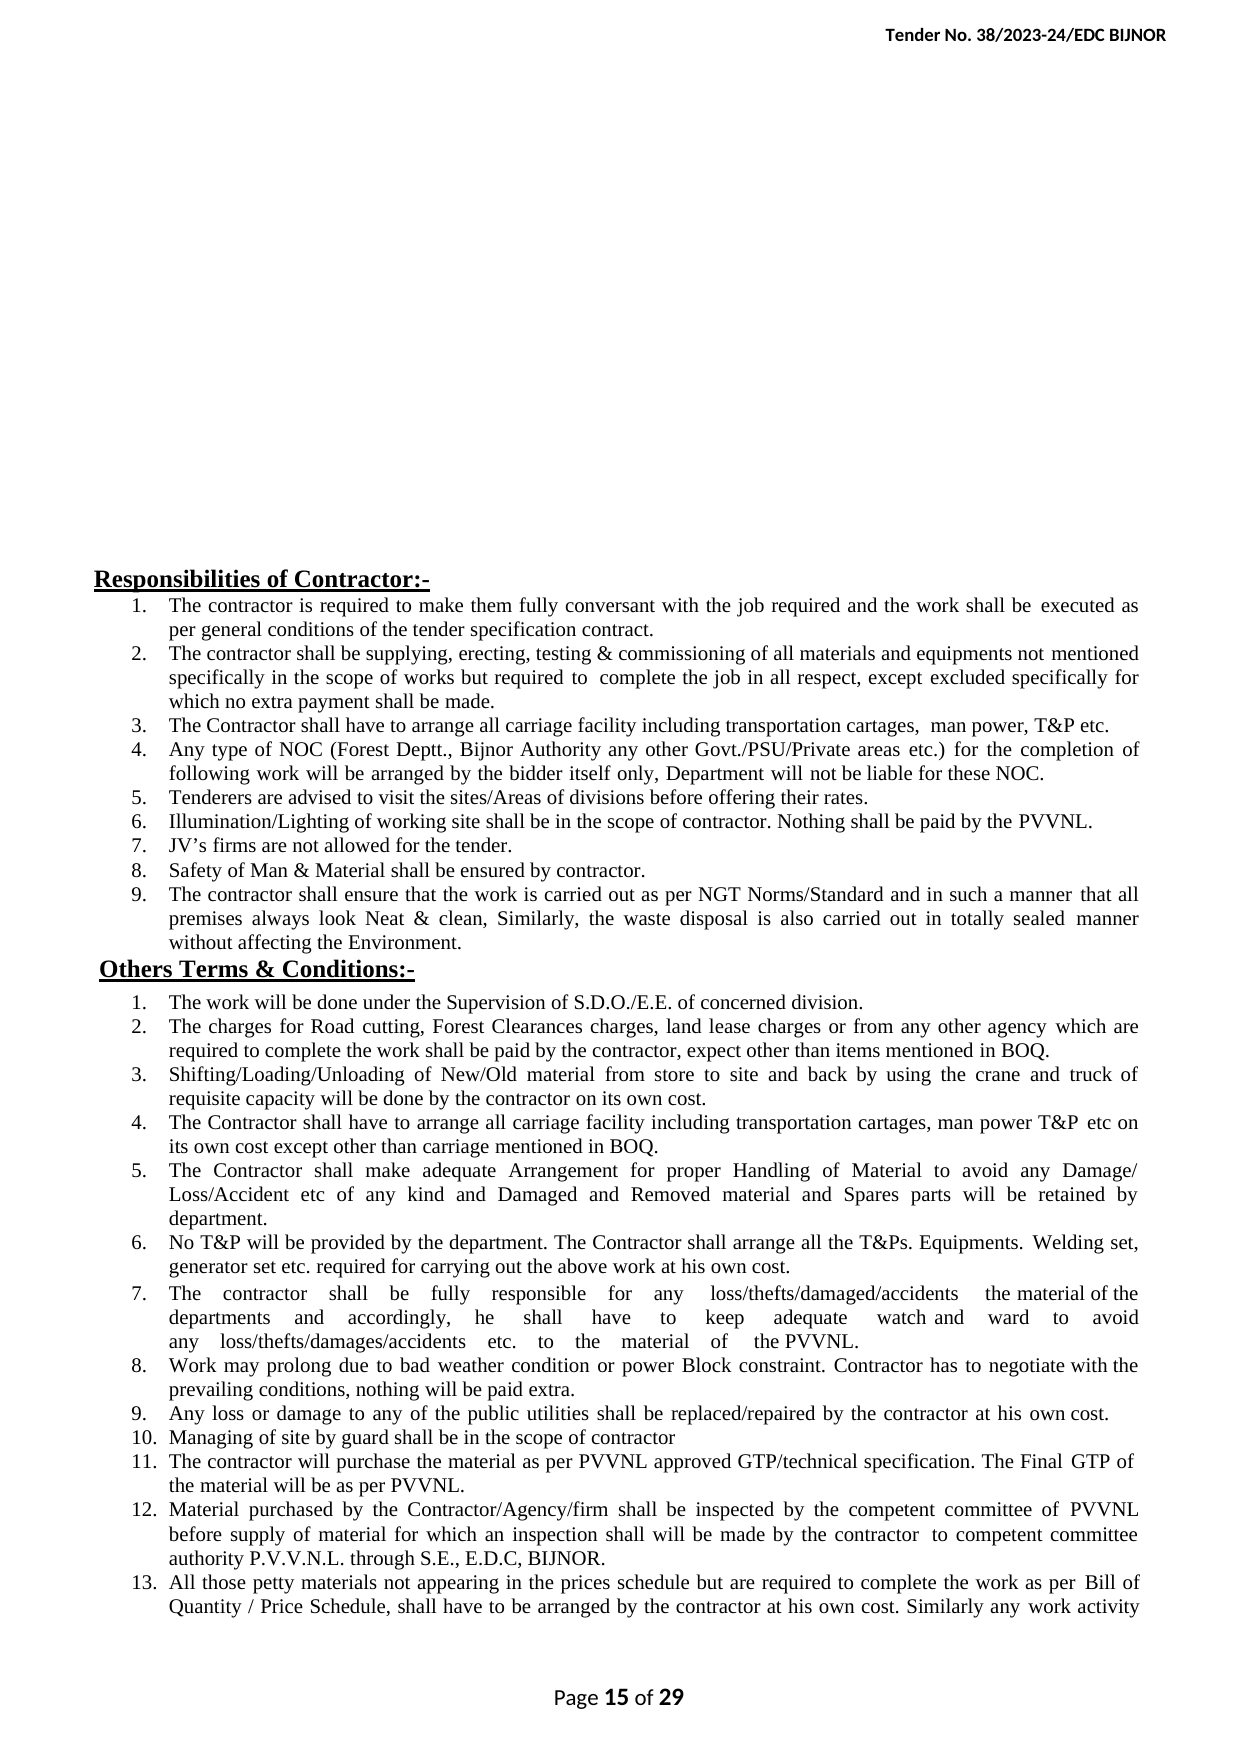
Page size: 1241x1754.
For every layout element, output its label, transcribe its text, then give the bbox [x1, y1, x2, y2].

list The contractor shall ensure that the work is carried out as per NGT Norms/Standard and in such a manner that all premises always look Neat & clean, Similarly, the waste disposal is also carried out in totally sealed manner without affecting the Environment. [131, 882, 1139, 954]
list Any loss or damage to any of the public utilities shall be replaced/repaired by the contractor at his own cost. [131, 1401, 1139, 1425]
list Shifting/Loading/Unloading of New/Old material from store to site and back by using the crane and truck of requisite capacity will be done by the contractor on its own cost. [131, 1062, 1139, 1110]
list The contractor is required to make them fully conversant with the job required and the work shall be executed as per general conditions of the tender specification contract. [131, 593, 1139, 641]
list The Contractor shall have to arrange all carriage facility including transportation cartages, man power, T&P etc. [131, 713, 1139, 737]
text Others Terms & Conditions:- [99, 954, 1166, 983]
list The charges for Road cutting, Forest Clearances charges, land lease charges or from any other agency which are required to complete the work shall be paid by the contractor, expect other than items mentioned in BOQ. [131, 1014, 1139, 1062]
list Illumination/Lighting of working site shall be in the scope of contractor. Nothing shall be paid by the PVVNL. [131, 809, 1139, 833]
list Safety of Man & Material shall be ensured by contractor. [131, 858, 1166, 882]
list The contractor will purchase the material as per PVVNL approved GTP/technical specification. The Final GTP of the material will be as per PVVNL. [131, 1449, 1134, 1497]
list Any type of NOC (Forest Deptt., Bijnor Authority any other Govt./PSU/Private areas etc.) for the completion of following work will be arranged by the bidder itself only, Department will not be liable for these NOC. [131, 737, 1139, 785]
text Responsibilities of Contractor:- [94, 564, 1166, 593]
list The work will be done under the Supervision of S.D.O./E.E. of concerned division. [131, 989, 1166, 1014]
list The Contractor shall make adequate Arrangement for proper Handling of Material to avoid any Damage/ Loss/Accident etc of any kind and Damaged and Removed material and Spares parts will be retained by department. [131, 1158, 1139, 1230]
list Managing of site by guard shall be in the scope of contractor [131, 1425, 1166, 1449]
list The Contractor shall have to arrange all carriage facility including transportation cartages, man power T&P etc on its own cost except other than carriage mentioned in BOQ. [131, 1110, 1138, 1158]
list The contractor shall be supplying, erecting, testing & commissioning of all materials and equipments not mentioned specifically in the scope of works but required to complete the job in all respect, except excluded specifically for which no extra payment shall be made. [131, 641, 1139, 713]
list JV’s firms are not allowed for the tender. [131, 833, 1166, 857]
list Tenderers are advised to visit the sites/Areas of divisions before offering their rates. [131, 785, 1166, 809]
list Material purchased by the Contractor/Agency/firm shall be inspected by the competent committee of PVVNL before supply of material for which an inspection shall will be made by the contractor to competent committee authority P.V.V.N.L. through S.E., E.D.C, BIJNOR. [131, 1497, 1139, 1569]
list The contractor shall be fully responsible for any loss/thefts/damaged/accidents the material of the departments and accordingly, he shall have to keep adequate watch and ward to avoid any loss/thefts/damages/accidents etc. to the material of the PVVNL. [131, 1281, 1139, 1353]
list Work may prolong due to bad weather condition or power Block constraint. Contractor has to negotiate with the prevailing conditions, nothing will be paid extra. [131, 1353, 1138, 1401]
list No T&P will be provided by the department. The Contractor shall arrange all the T&Ps. Equipments. Welding set, generator set etc. required for carrying out the above work at his own cost. [131, 1230, 1138, 1278]
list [131, 1569, 1140, 1618]
